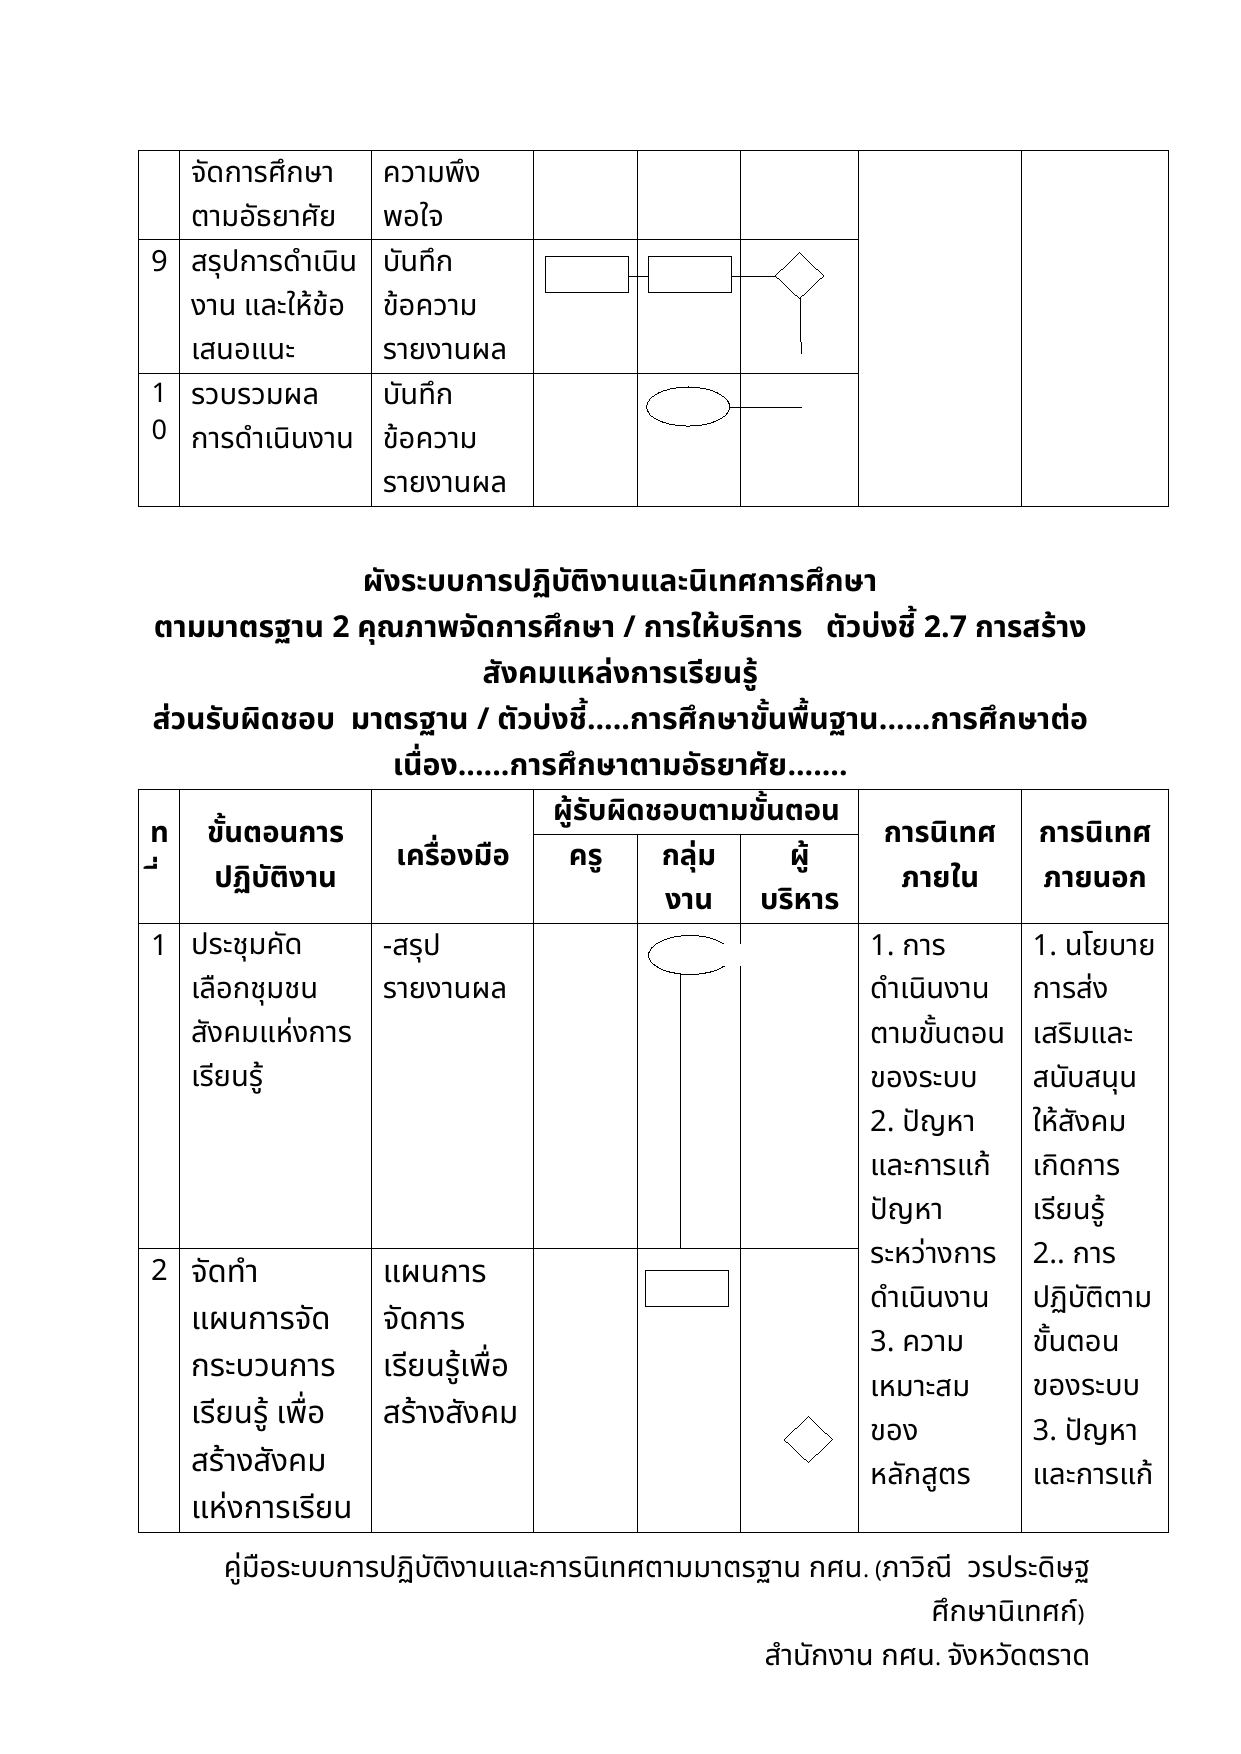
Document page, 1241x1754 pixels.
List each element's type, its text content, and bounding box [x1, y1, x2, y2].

table_cell [638, 374, 740, 506]
table_cell [741, 240, 858, 372]
table_cell ผู้บริหาร [741, 835, 858, 923]
table_cell [741, 151, 858, 239]
table_cell 10 [139, 374, 179, 506]
table_cell -สรุปรายงานผล [372, 924, 533, 1248]
table_header การนิเทศภายใน [859, 790, 1021, 923]
table_cell [534, 240, 637, 372]
table_cell 9 [139, 240, 179, 372]
table_cell 8 [139, 151, 179, 239]
table_cell [534, 374, 637, 506]
table_cell [741, 924, 858, 1248]
table_header เครื่องมือ [372, 790, 533, 923]
table_cell [741, 374, 858, 506]
table_header การนิเทศภายนอก [1022, 790, 1168, 923]
table_cell 2 [139, 1249, 179, 1532]
table_cell ประชุมคัดเลือกชุมชนสังคมแห่งการเรียนรู้ [180, 924, 371, 1248]
table_cell 1. นโยบายการส่งเสริมและสนับสนุนให้สังคมเกิดการเรียนรู้ 2.. การปฏิบัติตามขั้นตอนของระบบ 3. ปัญหาและการแก้ปัญหาระหว่างการดำเนินงาน 4.ประสิทธิภาพและผลการจัดกิจกรรมส่งเสริมและสนับสนุนให้สังคมเกิดการเรียนรู้ 5. ความยั่งยืนของชุมชน 6. การสรุปสารสนเทศตามเกณฑ์ตัวบ่งชี้ 7. การร่วมปรึกษาหารือ เพื่อพัฒนาการจัดกิจกรรม ให้มีคุณภาพดียิ่งขึ้น [1022, 924, 1168, 1532]
table_cell [638, 151, 740, 239]
table_cell รวบรวมผลการดำเนินงาน [180, 374, 371, 506]
table_cell [638, 240, 740, 276]
table_cell ครู [534, 835, 637, 923]
table_header ที่ [139, 790, 179, 923]
table_header ผู้รับผิดชอบตามขั้นตอน [534, 790, 858, 833]
text ผังระบบการปฏิบัติงานและนิเทศการศึกษา ตามมาตรฐาน 2 คุณภาพจัดการศึกษา / การให้บริการ ตัวบ่งชี้ 2.7 การสร้างสังคมแหล่งการเรียนรู้ [150, 560, 1090, 697]
table_cell [638, 1249, 740, 1532]
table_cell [372, 151, 533, 239]
table_cell [638, 924, 740, 1248]
table_cell [534, 1249, 637, 1532]
table_cell 1. การดำเนินงานตามขั้นตอนของระบบ 2. ปัญหาและการแก้ปัญหาระหว่างการดำเนินงาน 3. ความเหมาะสมของหลักสูตรและแผนการจัดการเรียนรู้เพื่อการส่งเสริมและสนับสนุนให้สังคมเกิดการเรียนรู้ 4. ผลการดำเนินงานส่งเสริมและสนับสนุนให้สังคมเกิดการเรียนรู้ 5. การสรุปสารสนเทศตามเกณฑ์ตัวบ่งชี้ [859, 924, 1021, 1532]
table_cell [372, 1249, 533, 1532]
table_cell [534, 924, 637, 1248]
table_cell 1 [139, 924, 179, 1248]
table_cell [741, 1249, 858, 1532]
table_cell บันทึกข้อความรายงานผล [372, 374, 533, 506]
table_header ขั้นตอนการปฏิบัติงาน [180, 790, 371, 923]
table_cell [638, 277, 740, 372]
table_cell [180, 151, 371, 239]
text ส่วนรับผิดชอบ มาตรฐาน / ตัวบ่งชี้.....การศึกษาขั้นพื้นฐาน......การศึกษาต่อเนื่อง......การศึกษาตามอัธยาศัย....... [150, 697, 1090, 788]
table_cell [180, 1249, 371, 1532]
table_cell กลุ่มงาน [638, 835, 740, 923]
table_cell บันทึกข้อความรายงานผล [372, 240, 533, 372]
table_cell [534, 151, 637, 239]
table_cell สรุปการดำเนินงาน และให้ข้อเสนอแนะ [180, 240, 371, 372]
